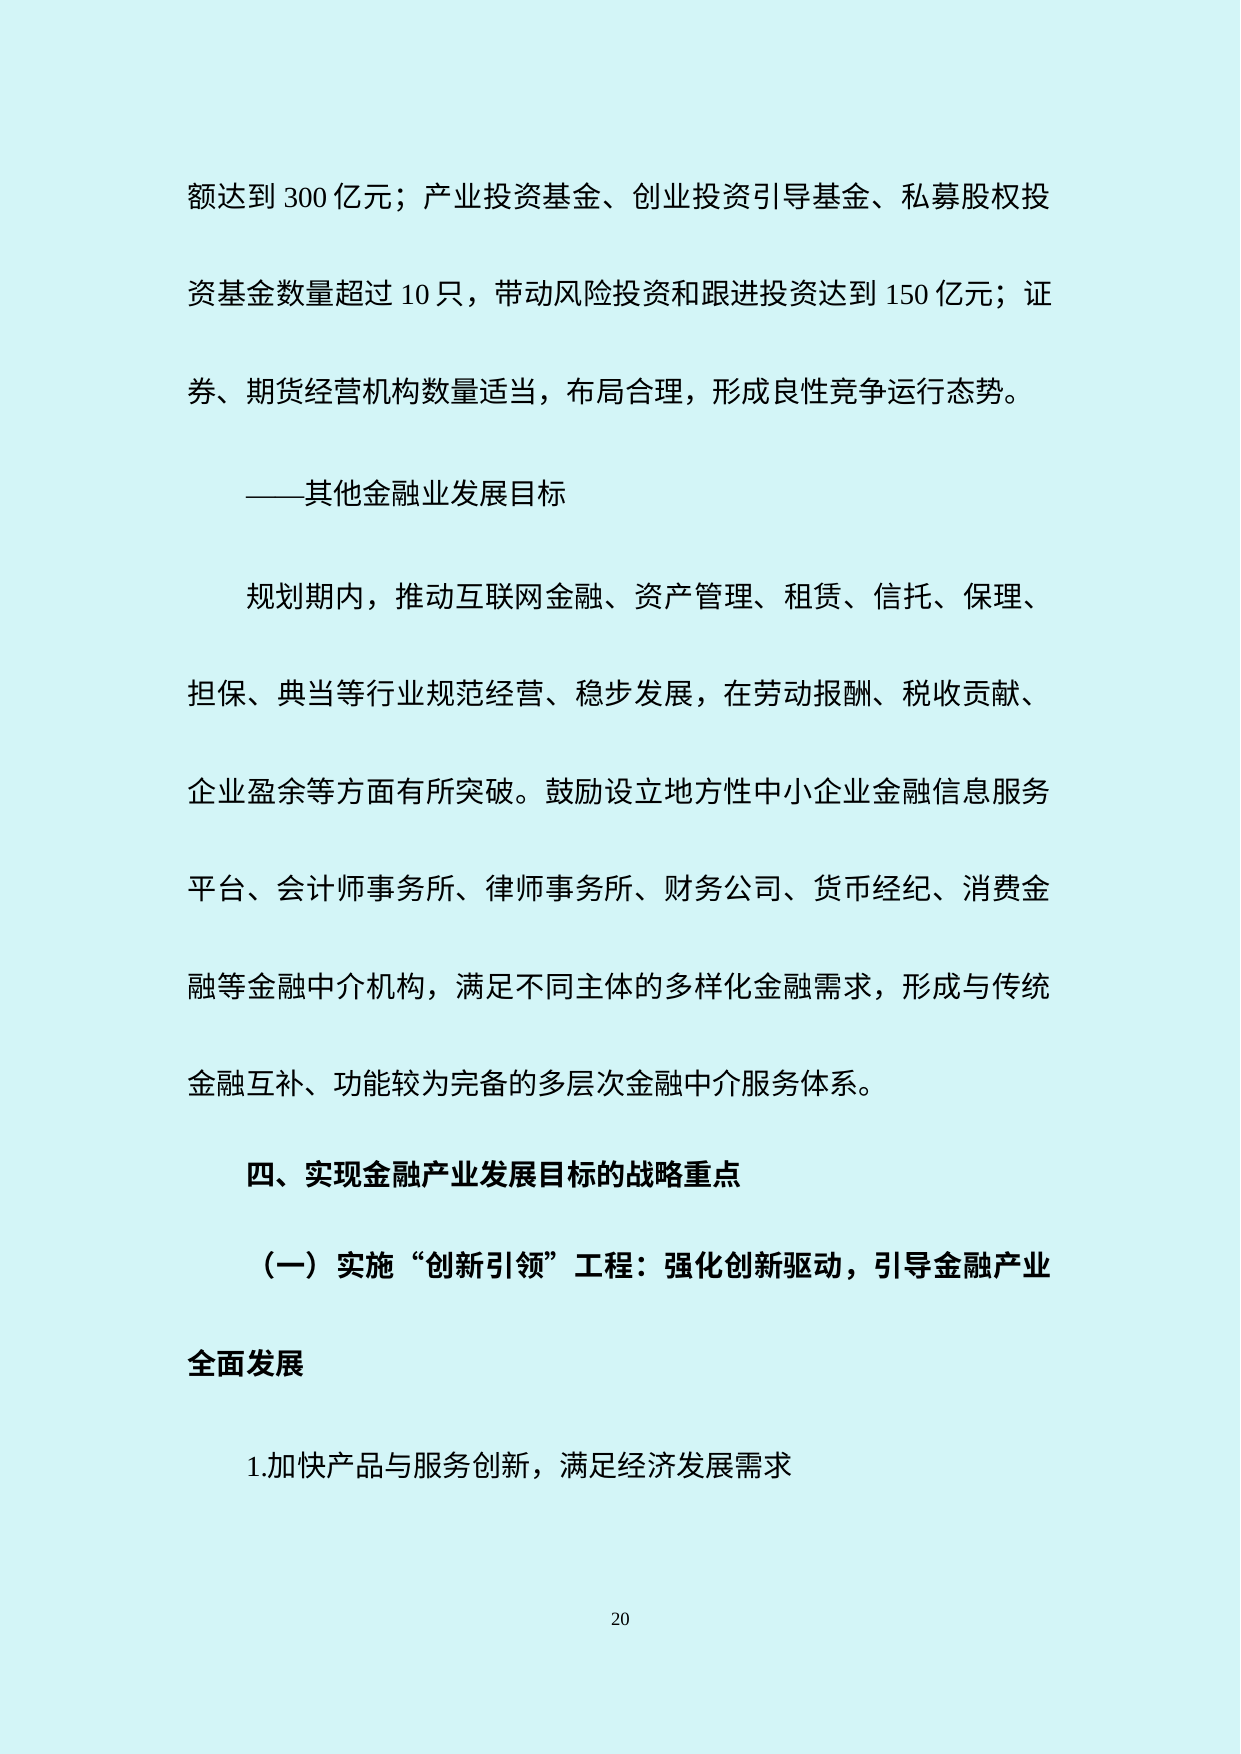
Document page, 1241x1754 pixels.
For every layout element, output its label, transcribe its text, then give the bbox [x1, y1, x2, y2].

text 1.加快产品与服务创新，满足经济发展需求 [187, 1431, 1053, 1496]
text 规划期内，推动互联网金融、资产管理、租赁、信托、保理、担保、典当等行业规范经营、稳步发展，在劳动报酬、税收贡献、企业盈余等方面有所突破。鼓励设立地方性中小企业金融信息服务平台、会计师事务所、律师事务所、财务公司、货币经纪、消费金融等金融中介机构，满足不同主体的多样化金融需求，形成与传统金融互补、功能较为完备的多层次金融中介服务体系。 [187, 562, 1053, 1114]
text 四、实现金融产业发展目标的战略重点 [187, 1152, 1053, 1194]
text ——其他金融业发展目标 [187, 459, 1053, 524]
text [187, 162, 1053, 422]
subtitle （一）实施“创新引领”工程：强化创新驱动，引导金融产业全面发展 [187, 1231, 1053, 1394]
